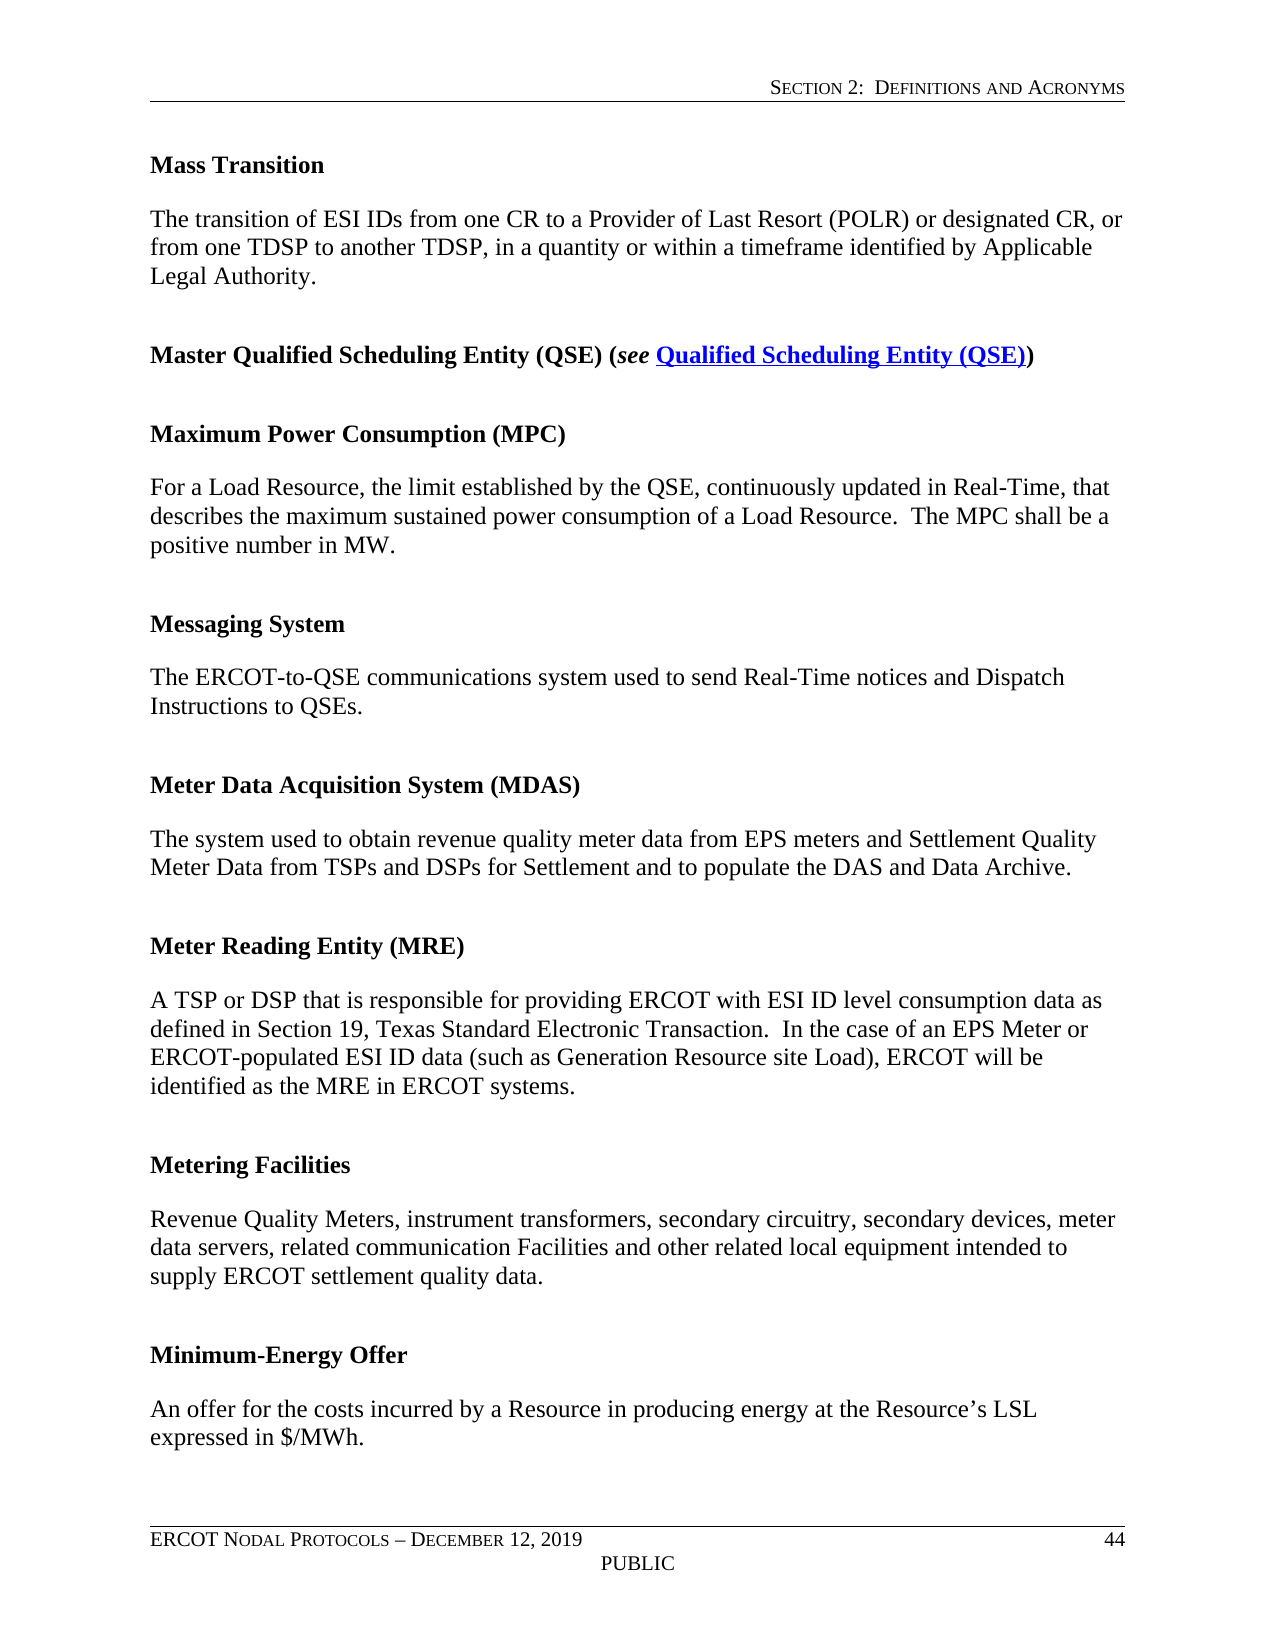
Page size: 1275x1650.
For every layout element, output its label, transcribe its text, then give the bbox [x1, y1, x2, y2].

text The transition of ESI IDs from one CR to a Provider of Last Resort (POLR) or designated CR, or from one TDSP to another TDSP, in a quantity or within a timeframe identified by Applicable Legal Authority. [150, 204, 1125, 290]
text Mass Transition [150, 150, 1125, 179]
text Meter Reading Entity (MRE) [150, 931, 1125, 960]
text Maximum Power Consumption (MPC) [150, 419, 1125, 447]
text Meter Data Acquisition System (MDAS) [150, 770, 1125, 799]
text Revenue Quality Meters, instrument transformers, secondary circuitry, secondary devices, meter data servers, related communication Facilities and other related local equipment intended to supply ERCOT settlement quality data. [150, 1204, 1125, 1290]
text A TSP or DSP that is responsible for providing ERCOT with ESI ID level consumption data as defined in Section 19, Texas Standard Electronic Transaction. In the case of an EPS Meter or ERCOT-populated ESI ID data (such as Generation Resource site Load), ERCOT will be identified as the MRE in ERCOT systems. [150, 985, 1125, 1100]
text Metering Facilities [150, 1150, 1125, 1179]
text An offer for the costs incurred by a Resource in producing energy at the Resource’s LSL expressed in $/MWh. [150, 1394, 1125, 1451]
text Minimum-Energy Offer [150, 1340, 1125, 1369]
text The system used to obtain revenue quality meter data from EPS meters and Settlement Quality Meter Data from TSPs and DSPs for Settlement and to populate the DAS and Data Archive. [150, 824, 1125, 881]
text The ERCOT-to-QSE communications system used to send Real-Time notices and Dispatch Instructions to QSEs. [150, 662, 1125, 720]
text Messaging System [150, 609, 1125, 637]
text For a Load Resource, the limit established by the QSE, continuously updated in Real-Time, that describes the maximum sustained power consumption of a Load Resource. The MPC shall be a positive number in MW. [150, 472, 1125, 559]
text Master Qualified Scheduling Entity (QSE) (see Qualified Scheduling Entity (QSE)) [150, 340, 1125, 369]
